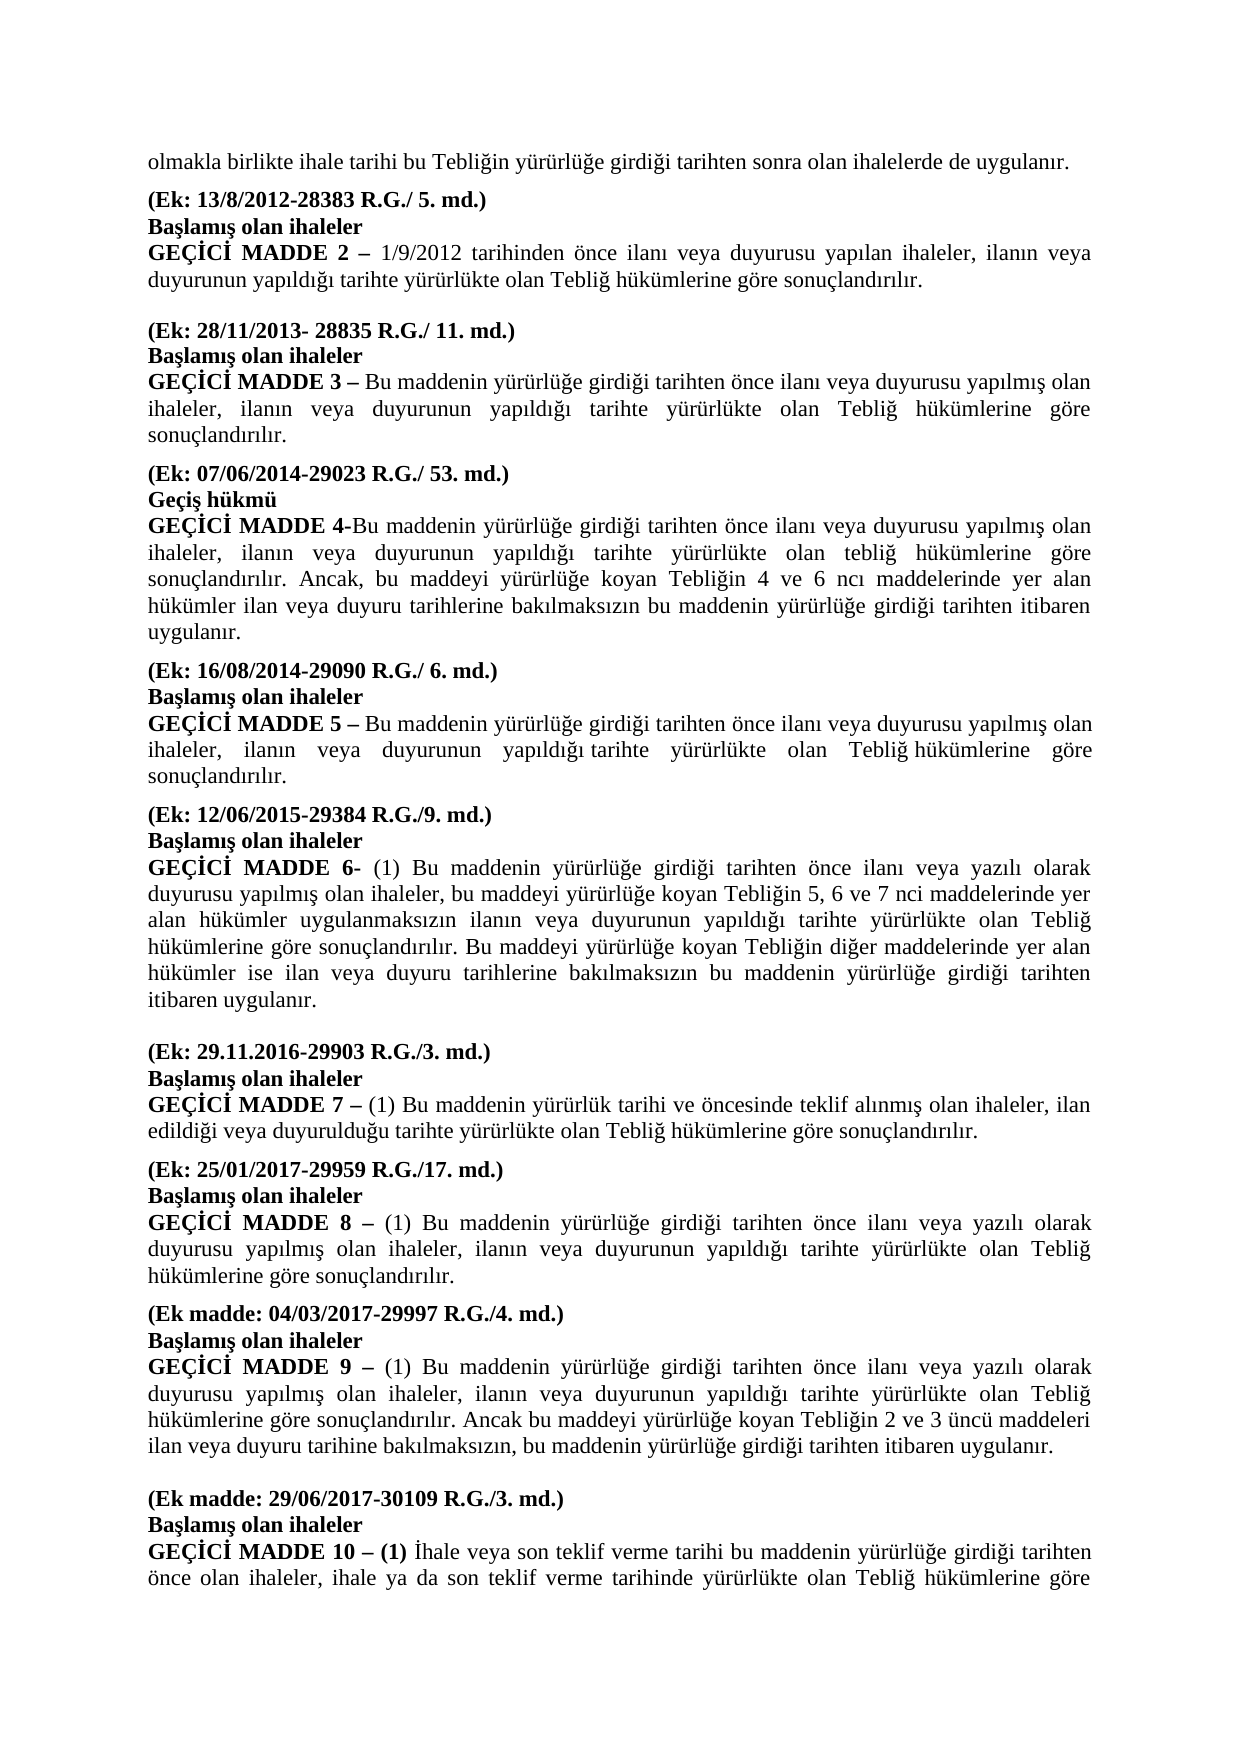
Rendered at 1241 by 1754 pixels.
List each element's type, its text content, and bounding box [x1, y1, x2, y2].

text GEÇİCİ MADDE 9 – (1) Bu maddenin yürürlüğe girdiği tarihten önce ilanı veya yazılı olarak duyurusu yapılmış olan ihaleler, ilanın veya duyurunun yapıldığı tarihte yürürlükte olan Tebliğ hükümlerine göre sonuçlandırılır. Ancak bu maddeyi yürürlüğe koyan Tebliğin 2 ve 3 üncü maddeleri ilan veya duyuru tarihine bakılmaksızın, bu maddenin yürürlüğe girdiği tarihten itibaren uygulanır. [148, 1353, 1092, 1459]
text GEÇİCİ MADDE 6- (1) Bu maddenin yürürlüğe girdiği tarihten önce ilanı veya yazılı olarak duyurusu yapılmış olan ihaleler, bu maddeyi yürürlüğe koyan Tebliğin 5, 6 ve 7 nci maddelerinde yer alan hükümler uygulanmaksızın ilanın veya duyurunun yapıldığı tarihte yürürlükte olan Tebliğ hükümlerine göre sonuçlandırılır. Bu maddeyi yürürlüğe koyan Tebliğin diğer maddelerinde yer alan hükümler ise ilan veya duyuru tarihlerine bakılmaksızın bu maddenin yürürlüğe girdiği tarihten itibaren uygulanır. [148, 854, 1092, 1012]
text (Ek madde: 04/03/2017-29997 R.G./4. md.) [148, 1301, 1092, 1327]
text Başlamış olan ihaleler [148, 1065, 1092, 1091]
text (Ek: 16/08/2014-29090 R.G./ 6. md.) [148, 657, 1092, 683]
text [148, 148, 1092, 174]
text (Ek: 13/8/2012-28383 R.G./ 5. md.) [148, 187, 1092, 213]
text Başlamış olan ihaleler [148, 213, 1092, 239]
text (Ek madde: 29/06/2017-30109 R.G./3. md.) [148, 1485, 1092, 1511]
text GEÇİCİ MADDE 3 – Bu maddenin yürürlüğe girdiği tarihten önce ilanı veya duyurusu yapılmış olan ihaleler, ilanın veya duyurunun yapıldığı tarihte yürürlükte olan Tebliğ hükümlerine göre sonuçlandırılır. [148, 368, 1092, 447]
text (Ek: 07/06/2014-29023 R.G./ 53. md.) [148, 460, 1092, 486]
text (Ek: 28/11/2013- 28835 R.G./ 11. md.) [148, 318, 1092, 343]
text Başlamış olan ihaleler [148, 1327, 1092, 1353]
text (Ek: 29.11.2016-29903 R.G./3. md.) [148, 1038, 1092, 1065]
text Geçiş hükmü [148, 486, 1092, 513]
text Başlamış olan ihaleler [148, 827, 1092, 854]
text Başlamış olan ihaleler [148, 683, 1092, 709]
text GEÇİCİ MADDE 7 – (1) Bu maddenin yürürlük tarihi ve öncesinde teklif alınmış olan ihaleler, ilan edildiği veya duyurulduğu tarihte yürürlükte olan Tebliğ hükümlerine göre sonuçlandırılır. [148, 1091, 1092, 1144]
text GEÇİCİ MADDE 5 – Bu maddenin yürürlüğe girdiği tarihten önce ilanı veya duyurusu yapılmış olan ihaleler, ilanın veya duyurunun yapıldığı tarihte yürürlükte olan Tebliğ hükümlerine göre sonuçlandırılır. [148, 709, 1092, 789]
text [148, 1538, 1092, 1590]
text (Ek: 12/06/2015-29384 R.G./9. md.) [148, 801, 1092, 827]
text GEÇİCİ MADDE 4-Bu maddenin yürürlüğe girdiği tarihten önce ilanı veya duyurusu yapılmış olan ihaleler, ilanın veya duyurunun yapıldığı tarihte yürürlükte olan tebliğ hükümlerine göre sonuçlandırılır. Ancak, bu maddeyi yürürlüğe koyan Tebliğin 4 ve 6 ncı maddelerinde yer alan hükümler ilan veya duyuru tarihlerine bakılmaksızın bu maddenin yürürlüğe girdiği tarihten itibaren uygulanır. [148, 513, 1092, 644]
text Başlamış olan ihaleler [148, 1183, 1092, 1209]
text GEÇİCİ MADDE 8 – (1) Bu maddenin yürürlüğe girdiği tarihten önce ilanı veya yazılı olarak duyurusu yapılmış olan ihaleler, ilanın veya duyurunun yapıldığı tarihte yürürlükte olan Tebliğ hükümlerine göre sonuçlandırılır. [148, 1209, 1092, 1288]
text (Ek: 25/01/2017-29959 R.G./17. md.) [148, 1156, 1092, 1183]
text Başlamış olan ihaleler [148, 343, 1092, 368]
text Başlamış olan ihaleler [148, 1511, 1092, 1538]
text GEÇİCİ MADDE 2 – 1/9/2012 tarihinden önce ilanı veya duyurusu yapılan ihaleler, ilanın veya duyurunun yapıldığı tarihte yürürlükte olan Tebliğ hükümlerine göre sonuçlandırılır. [148, 239, 1092, 292]
